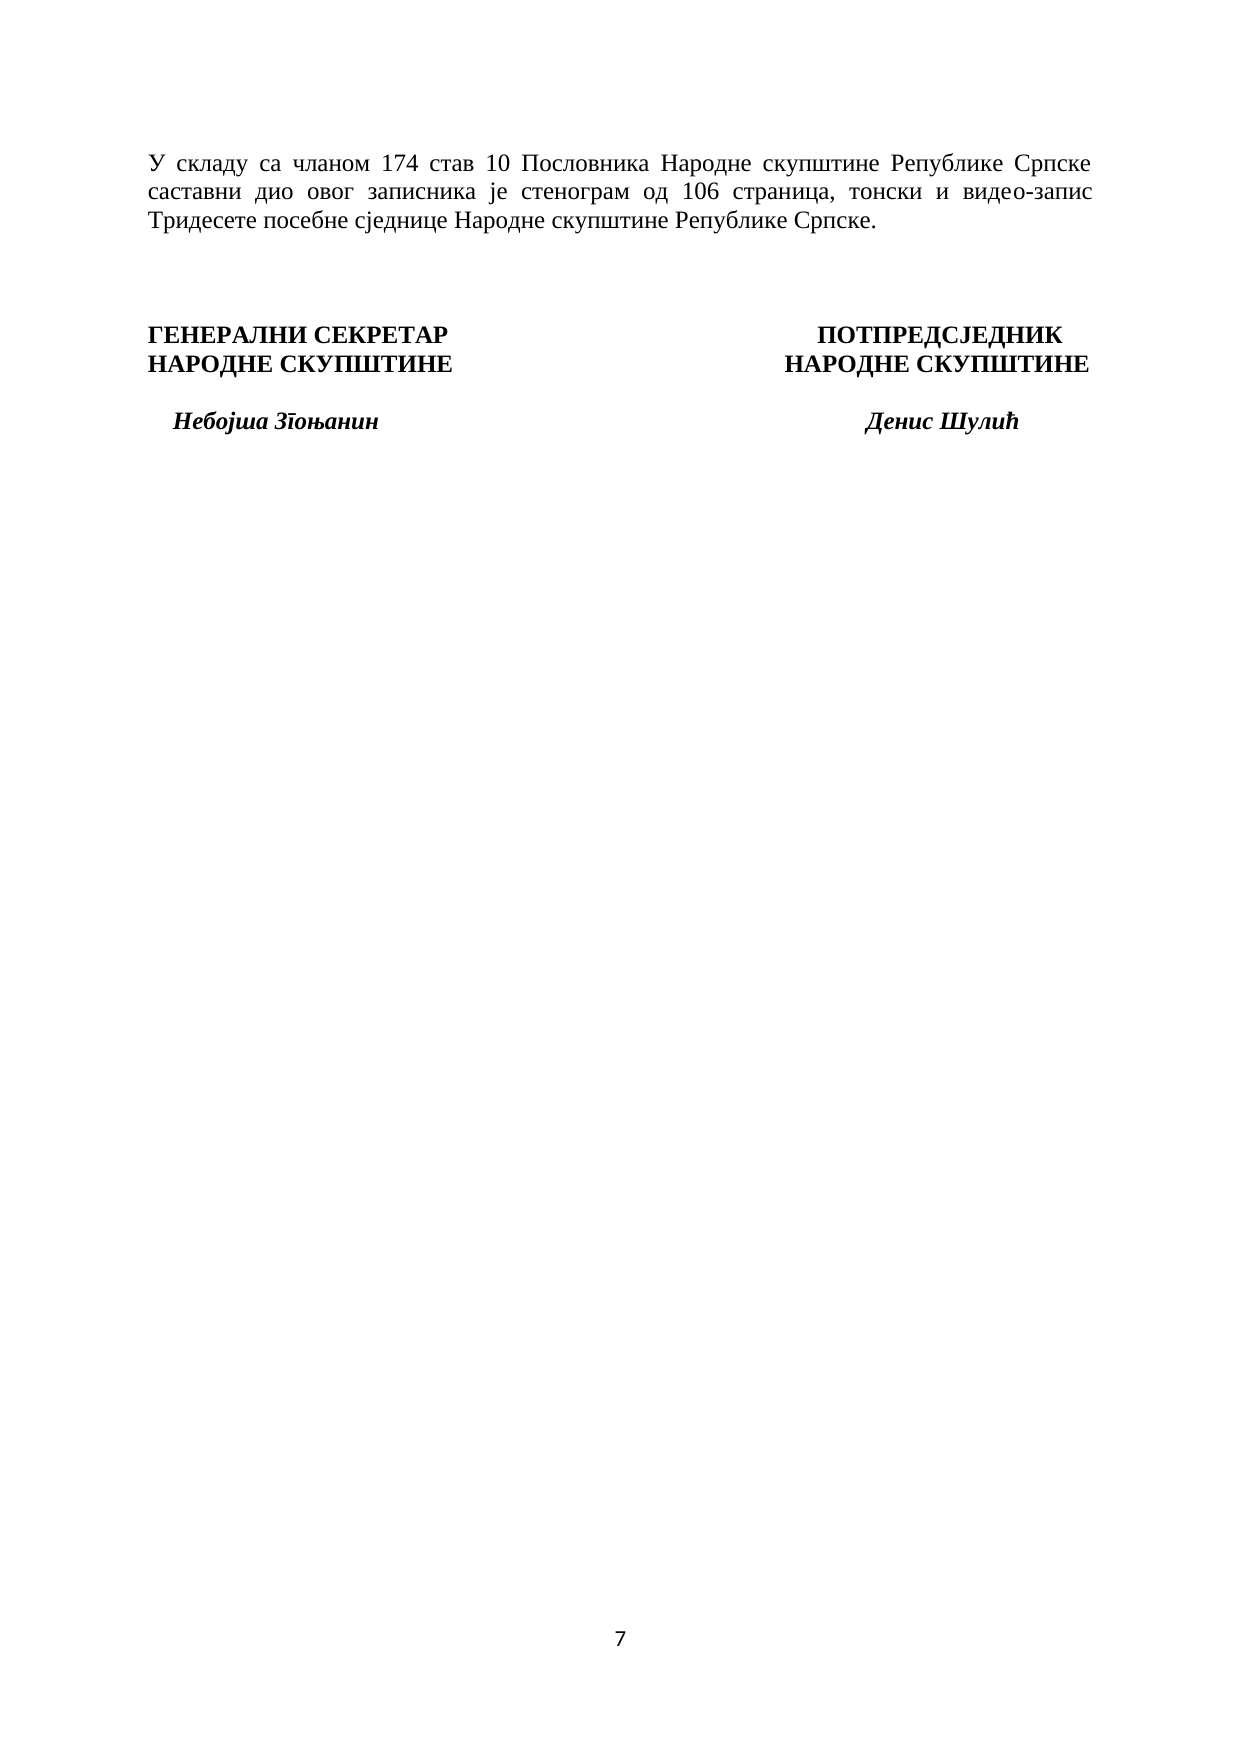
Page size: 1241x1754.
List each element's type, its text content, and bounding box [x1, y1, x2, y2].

text Небојша Згоњанин Денис Шулић [148, 406, 1093, 435]
text НАРОДНЕ СКУПШТИНЕ НАРОДНЕ СКУПШТИНЕ [148, 349, 1093, 378]
text У складу са чланом 174 став 10 Пословника Народне скупштине Републике Српске саставни дио овог записника је стенограм од 106 страница, тонски и видео-запис Тридесете посебне сједнице Народне скупштине Републике Српске. [148, 148, 1093, 234]
text ГЕНЕРАЛНИ СЕКРЕТАР ПОТПРЕДСЈЕДНИК [148, 320, 1093, 349]
